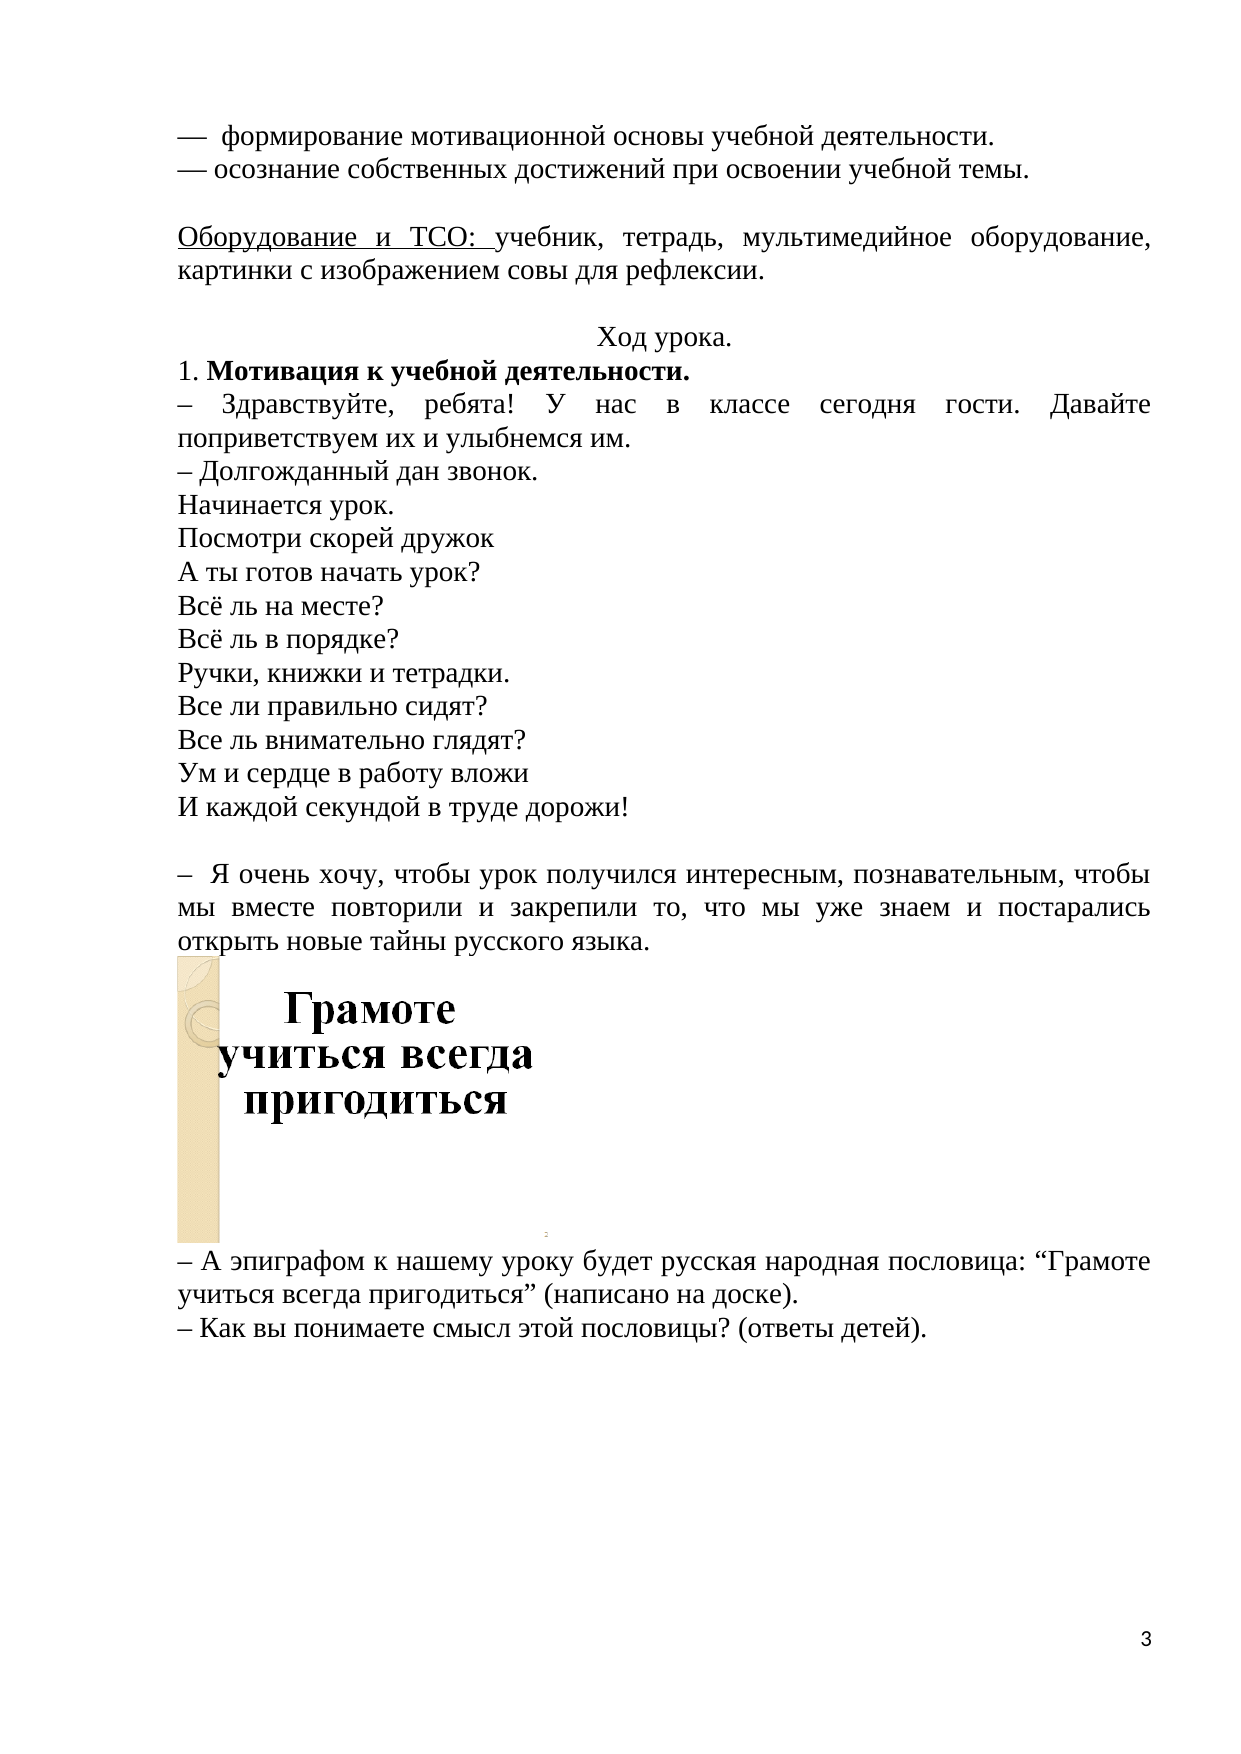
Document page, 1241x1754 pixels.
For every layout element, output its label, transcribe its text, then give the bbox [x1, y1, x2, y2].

text Ход урока. [177, 319, 1152, 353]
text — формирование мотивационной основы учебной деятельности. [177, 118, 1152, 152]
text – Я очень хочу, чтобы урок получился интересным, познавательным, чтобы мы вместе повторили и закрепили то, что мы уже знаем и постарались открыть новые тайны русского языка. [177, 856, 1152, 957]
text – А эпиграфом к нашему уроку будет русская народная пословица: “Грамоте учиться всегда пригодиться” (написано на доске). [177, 1243, 1152, 1310]
picture [177, 956, 559, 1243]
text — осознание собственных достижений при освоении учебной темы. [177, 152, 1152, 185]
text 1. Мотивация к учебной деятельности. [177, 353, 1152, 386]
text – Здравствуйте, ребята! У нас в классе сегодня гости. Давайте поприветствуем их и улыбнемся им. [177, 386, 1152, 453]
text – Как вы понимаете смысл этой пословицы? (ответы детей). [177, 1310, 1152, 1343]
text Оборудование и ТСО: учебник, тетрадь, мультимедийное оборудование, картинки с изображением совы для рефлексии. [177, 219, 1152, 286]
text – Долгожданный дан звонок. Начинается урок. Посмотри скорей дружок А ты готов начать урок? Всё ль на месте? Всё ль в порядке? Ручки, книжки и тетрадки. Все ли правильно сидят? Все ль внимательно глядят? Ум и сердце в работу вложи И каждой секундой в труде дорожи! [177, 453, 1152, 822]
